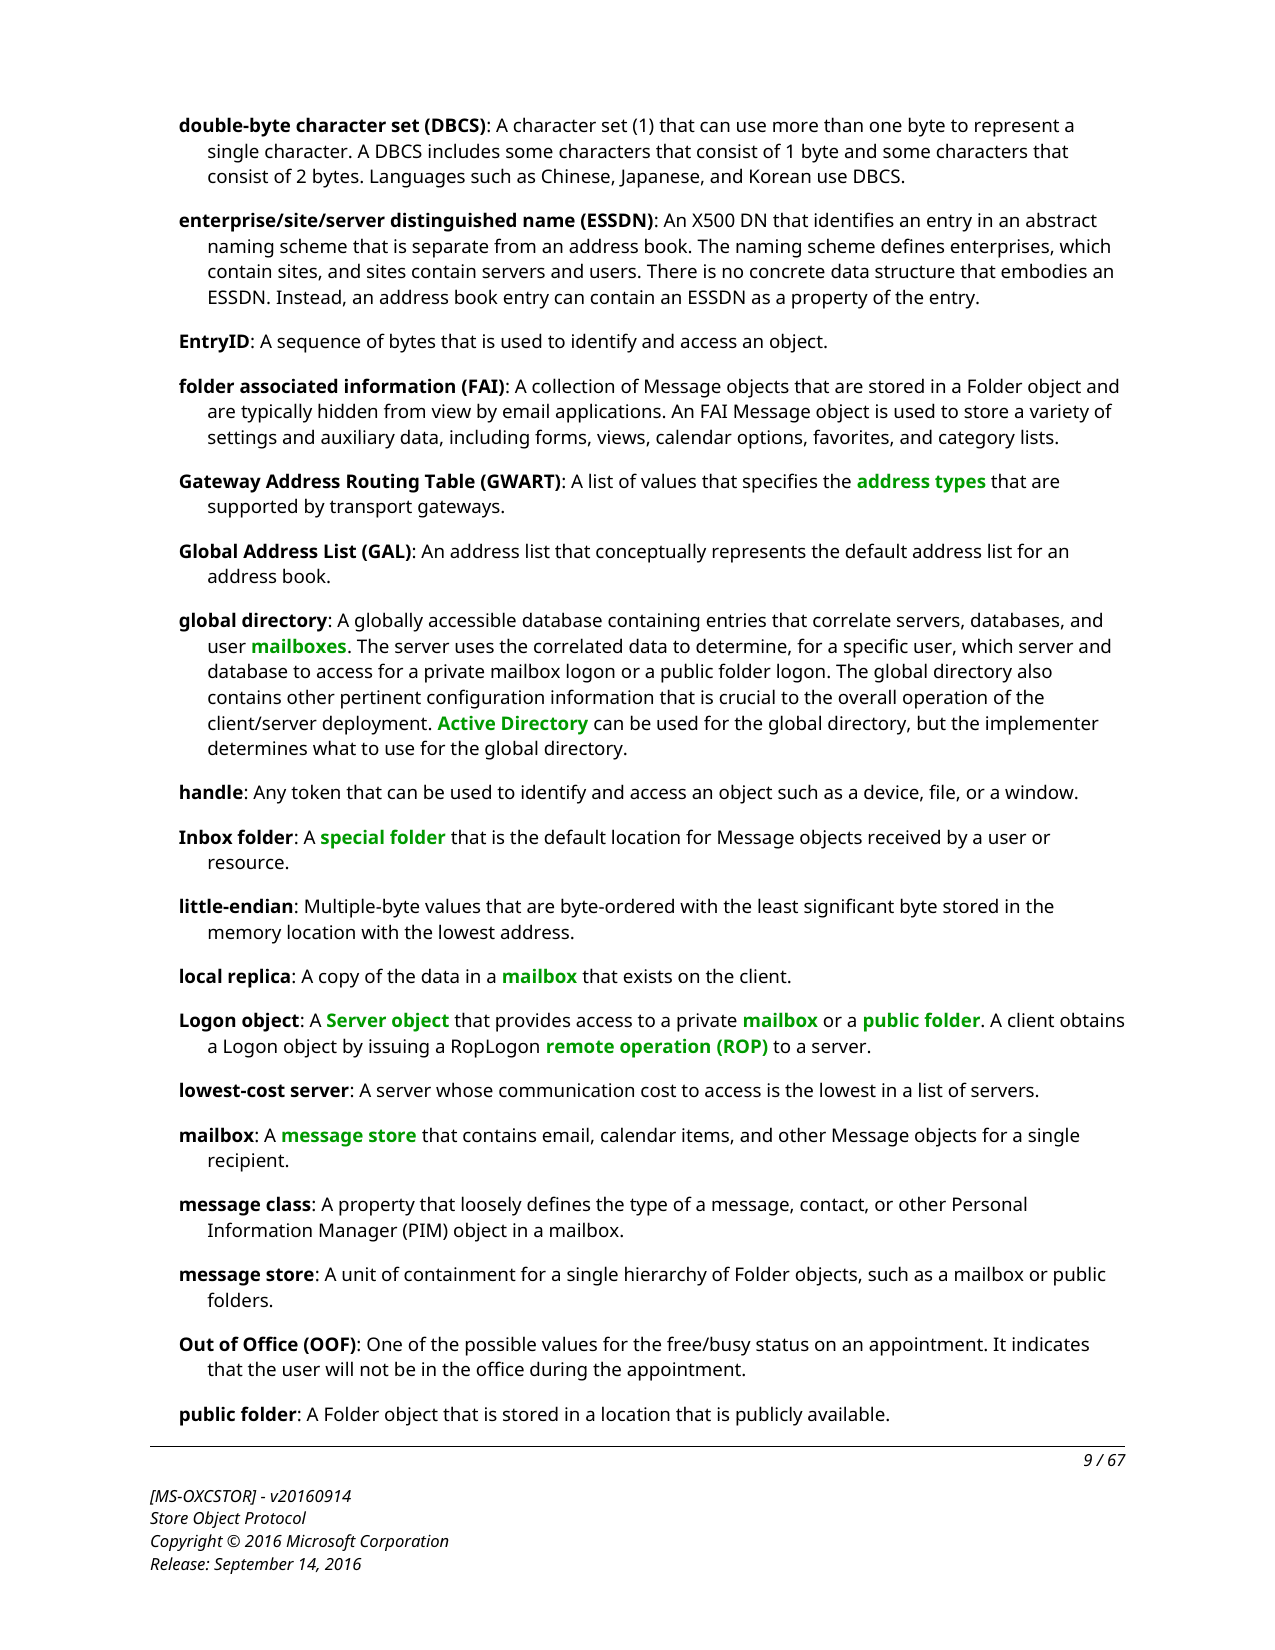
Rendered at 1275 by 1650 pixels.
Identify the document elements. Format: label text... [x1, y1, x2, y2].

text Out of Office (OOF): One of the possible values for the free/busy status on an appointment. It indicates that the user will not be in the office during the appointment. [178, 1331, 1125, 1382]
text local replica: A copy of the data in a mailbox that exists on the client. [178, 963, 1125, 989]
text handle: Any token that can be used to identify and access an object such as a device, file, or a window. [178, 780, 1125, 805]
text Global Address List (GAL): An address list that conceptually represents the default address list for an address book. [178, 538, 1125, 589]
text enterprise/site/server distinguished name (ESSDN): An X500 DN that identifies an entry in an abstract naming scheme that is separate from an address book. The naming scheme defines enterprises, which contain sites, and sites contain servers and users. There is no concrete data structure that embodies an ESSDN. Instead, an address book entry can contain an ESSDN as a property of the entry. [178, 208, 1125, 310]
text message class: A property that loosely defines the type of a message, contact, or other Personal Information Manager (PIM) object in a mailbox. [178, 1192, 1125, 1243]
text Logon object: A Server object that provides access to a private mailbox or a public folder. A client obtains a Logon object by issuing a RopLogon remote operation (ROP) to a server. [178, 1008, 1125, 1059]
text global directory: A globally accessible database containing entries that correlate servers, databases, and user mailboxes. The server uses the correlated data to determine, for a specific user, which server and database to access for a private mailbox logon or a public folder logon. The global directory also contains other pertinent configuration information that is crucial to the overall operation of the client/server deployment. Active Directory can be used for the global directory, but the implementer determines what to use for the global directory. [178, 608, 1125, 761]
text folder associated information (FAI): A collection of Message objects that are stored in a Folder object and are typically hidden from view by email applications. An FAI Message object is used to store a variety of settings and auxiliary data, including forms, views, calendar options, favorites, and category lists. [178, 373, 1125, 449]
text mailbox: A message store that contains email, calendar items, and other Message objects for a single recipient. [178, 1122, 1125, 1173]
text EntryID: A sequence of bytes that is used to identify and access an object. [178, 329, 1125, 354]
text little-endian: Multiple-byte values that are byte-ordered with the least significant byte stored in the memory location with the lowest address. [178, 894, 1125, 945]
text message store: A unit of containment for a single hierarchy of Folder objects, such as a mailbox or public folders. [178, 1261, 1125, 1312]
text Inbox folder: A special folder that is the default location for Message objects received by a user or resource. [178, 824, 1125, 875]
text public folder: A Folder object that is stored in a location that is publicly available. [178, 1401, 1125, 1427]
text double-byte character set (DBCS): A character set (1) that can use more than one byte to represent a single character. A DBCS includes some characters that consist of 1 byte and some characters that consist of 2 bytes. Languages such as Chinese, Japanese, and Korean use DBCS. [178, 112, 1125, 189]
text Gateway Address Routing Table (GWART): A list of values that specifies the address types that are supported by transport gateways. [178, 468, 1125, 519]
text lowest-cost server: A server whose communication cost to access is the lowest in a list of servers. [178, 1078, 1125, 1103]
